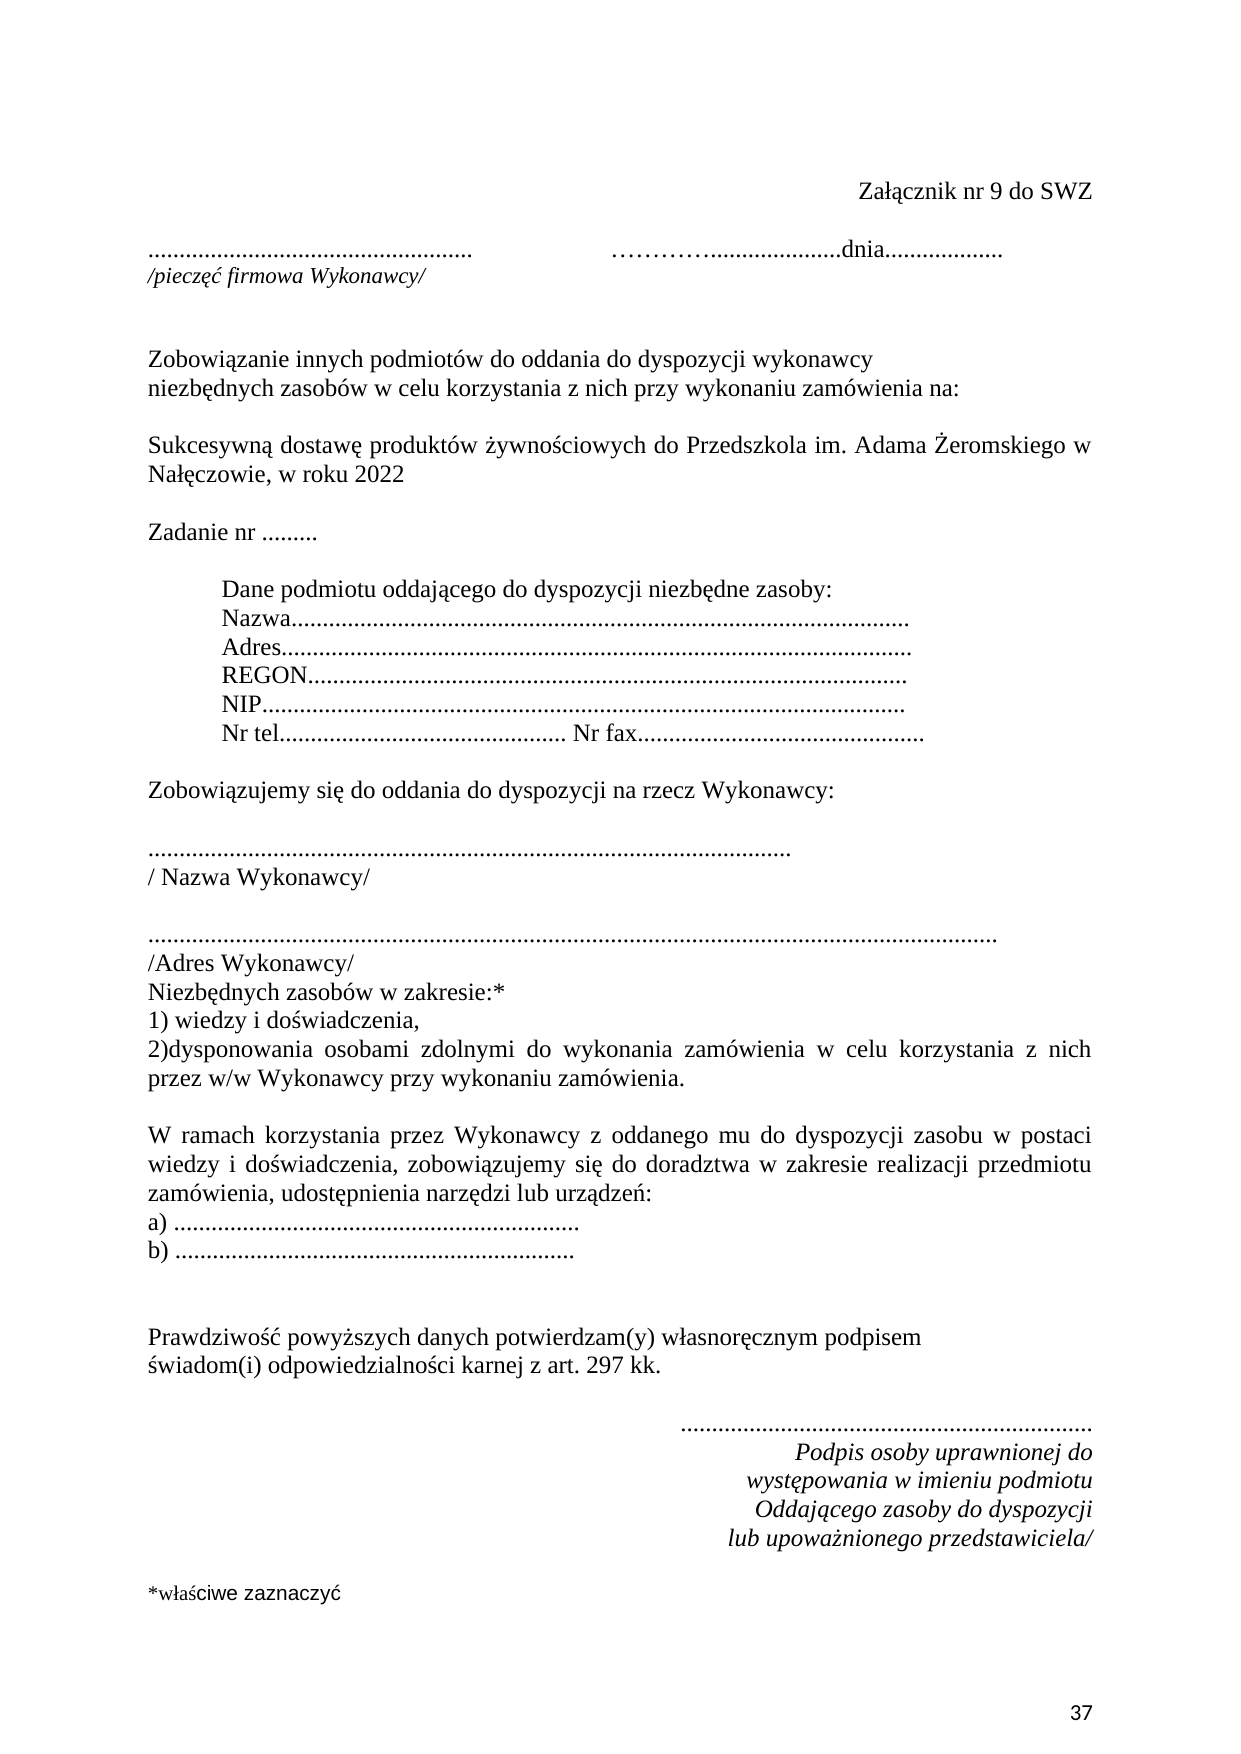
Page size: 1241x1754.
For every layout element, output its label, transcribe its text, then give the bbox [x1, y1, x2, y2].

text niezbędnych zasobów w celu korzystania z nich przy wykonaniu zamówienia na: [148, 373, 1093, 402]
text W ramach korzystania przez Wykonawcy z oddanego mu do dyspozycji zasobu w postaci wiedzy i doświadczenia, zobowiązujemy się do doradztwa w zakresie realizacji przedmiotu zamówienia, udostępnienia narzędzi lub urządzeń: [148, 1120, 1093, 1207]
text Nr tel.............................................. Nr fax.............................................. [148, 718, 1093, 747]
text REGON................................................................................................ [148, 660, 1093, 689]
text Zadanie nr ......... [148, 517, 1093, 545]
text .................................................................. [148, 1408, 1093, 1437]
text Adres..................................................................................................... [148, 632, 1093, 660]
text NIP....................................................................................................... [148, 689, 1093, 718]
text b) ................................................................ [148, 1235, 1093, 1264]
text występowania w imieniu podmiotu [148, 1465, 1093, 1494]
text Prawdziwość powyższych danych potwierdzam(y) własnoręcznym podpisem [148, 1322, 1093, 1350]
text Zobowiązanie innych podmiotów do oddania do dyspozycji wykonawcy [148, 344, 1093, 373]
text Nazwa................................................................................................... [148, 603, 1093, 632]
text świadom(i) odpowiedzialności karnej z art. 297 kk. [148, 1350, 1093, 1379]
text /Adres Wykonawcy/ [148, 948, 1093, 977]
text / Nazwa Wykonawcy/ [148, 862, 1093, 890]
text Sukcesywną dostawę produktów żywnościowych do Przedszkola im. Adama Żeromskiego w Nałęczowie, w roku 2022 [148, 430, 1093, 488]
text Załącznik nr 9 do SWZ [148, 176, 1093, 205]
text Podpis osoby uprawnionej do [148, 1437, 1093, 1465]
text Oddającego zasoby do dyspozycji [148, 1494, 1093, 1523]
text ....................................................................................................... [148, 833, 1093, 862]
text .................................................... ………….....................dnia................... [148, 234, 1093, 263]
text *właściwe zaznaczyć [148, 1580, 1093, 1604]
text Zobowiązujemy się do oddania do dyspozycji na rzecz Wykonawcy: [148, 775, 1093, 804]
text 1) wiedzy i doświadczenia, [148, 1005, 1093, 1034]
text 2)dysponowania osobami zdolnymi do wykonania zamówienia w celu korzystania z nich przez w/w Wykonawcy przy wykonaniu zamówienia. [148, 1034, 1093, 1092]
text lub upoważnionego przedstawiciela/ [148, 1523, 1093, 1552]
text a) ................................................................. [148, 1207, 1093, 1235]
text Niezbędnych zasobów w zakresie:* [148, 977, 1093, 1005]
text /pieczęć firmowa Wykonawcy/ [148, 263, 1093, 289]
text ........................................................................................................................................ [148, 919, 1093, 948]
text Dane podmiotu oddającego do dyspozycji niezbędne zasoby: [148, 574, 1093, 603]
